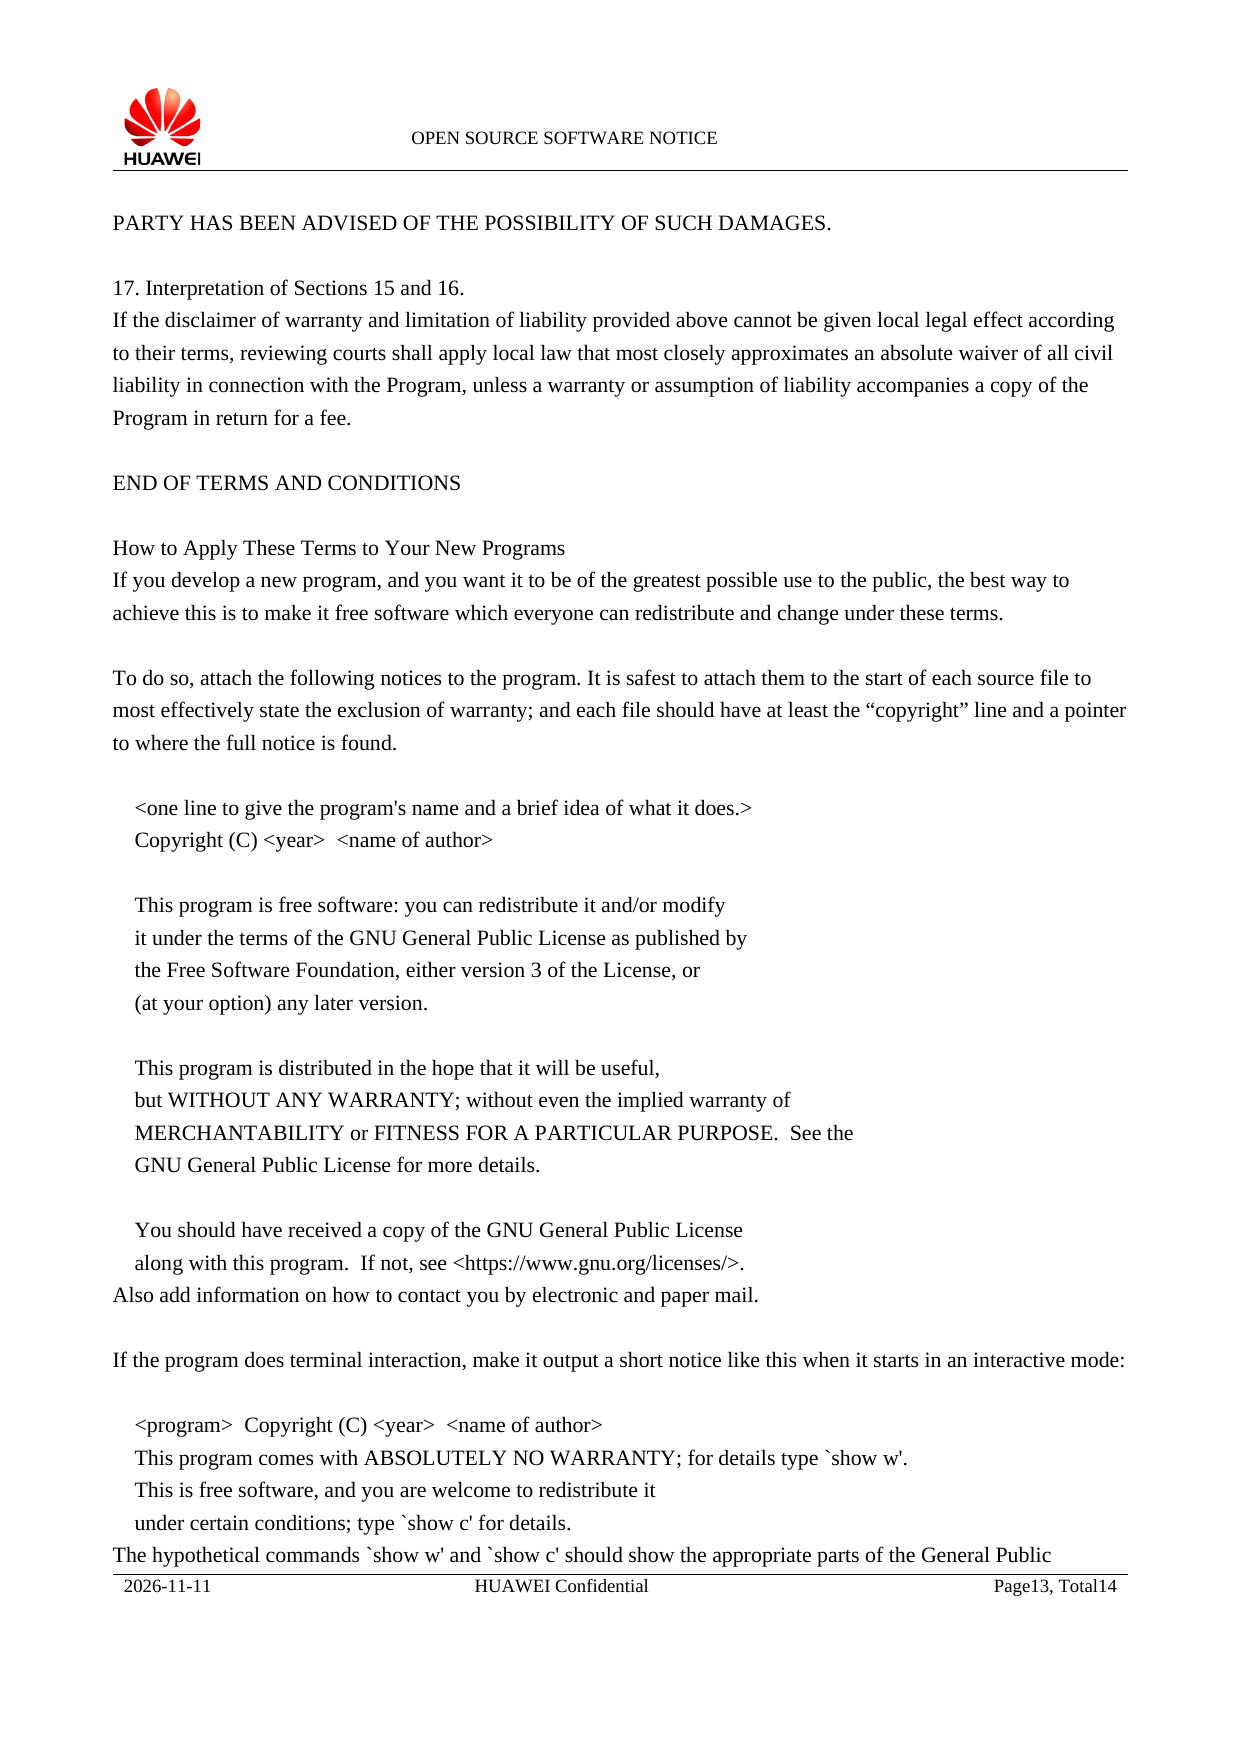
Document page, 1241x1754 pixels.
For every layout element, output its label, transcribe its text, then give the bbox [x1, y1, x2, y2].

text Also add information on how to contact you by electronic and paper mail. [112, 1279, 1128, 1311]
text This program is distributed in the hope that it will be useful, [112, 1051, 1128, 1084]
text Copyright (C) <year> <name of author> [112, 824, 1128, 856]
text GNU General Public License for more details. [112, 1149, 1128, 1181]
picture [124, 88, 201, 165]
text but WITHOUT ANY WARRANTY; without even the implied warranty of [112, 1084, 1128, 1116]
text along with this program. If not, see <https://www.gnu.org/licenses/>. [112, 1246, 1128, 1279]
text under certain conditions; type `show c' for details. [112, 1506, 1128, 1539]
text <one line to give the program's name and a brief idea of what it does.> [112, 791, 1128, 824]
text This is free software, and you are welcome to redistribute it [112, 1474, 1128, 1506]
text MERCHANTABILITY or FITNESS FOR A PARTICULAR PURPOSE. See the [112, 1116, 1128, 1149]
text If the program does terminal interaction, make it output a short notice like this when it starts in an interactive mode: [112, 1344, 1128, 1376]
text it under the terms of the GNU General Public License as published by [112, 921, 1128, 954]
text END OF TERMS AND CONDITIONS [112, 466, 1128, 499]
text To do so, attach the following notices to the program. It is safest to attach them to the start of each source file to most effectively state the exclusion of warranty; and each file should have at least the “copyright” line and a pointer to where the full notice is found. [112, 661, 1128, 759]
text <program> Copyright (C) <year> <name of author> [112, 1409, 1128, 1441]
text If the disclaimer of warranty and limitation of liability provided above cannot be given local legal effect according to their terms, reviewing courts shall apply local law that most closely approximates an absolute waiver of all civil liability in connection with the Program, unless a warranty or assumption of liability accompanies a copy of the Program in return for a fee. [112, 304, 1128, 434]
text 17. Interpretation of Sections 15 and 16. [112, 271, 1128, 304]
text You should have received a copy of the GNU General Public License [112, 1214, 1128, 1246]
text (at your option) any later version. [112, 986, 1128, 1019]
text the Free Software Foundation, either version 3 of the License, or [112, 954, 1128, 986]
text This program comes with ABSOLUTELY NO WARRANTY; for details type `show w'. [112, 1441, 1128, 1474]
text This program is free software: you can redistribute it and/or modify [112, 889, 1128, 921]
text If you develop a new program, and you want it to be of the greatest possible use to the public, the best way to achieve this is to make it free software which everyone can redistribute and change under these terms. [112, 564, 1128, 629]
text How to Apply These Terms to Your New Programs [112, 531, 1128, 564]
